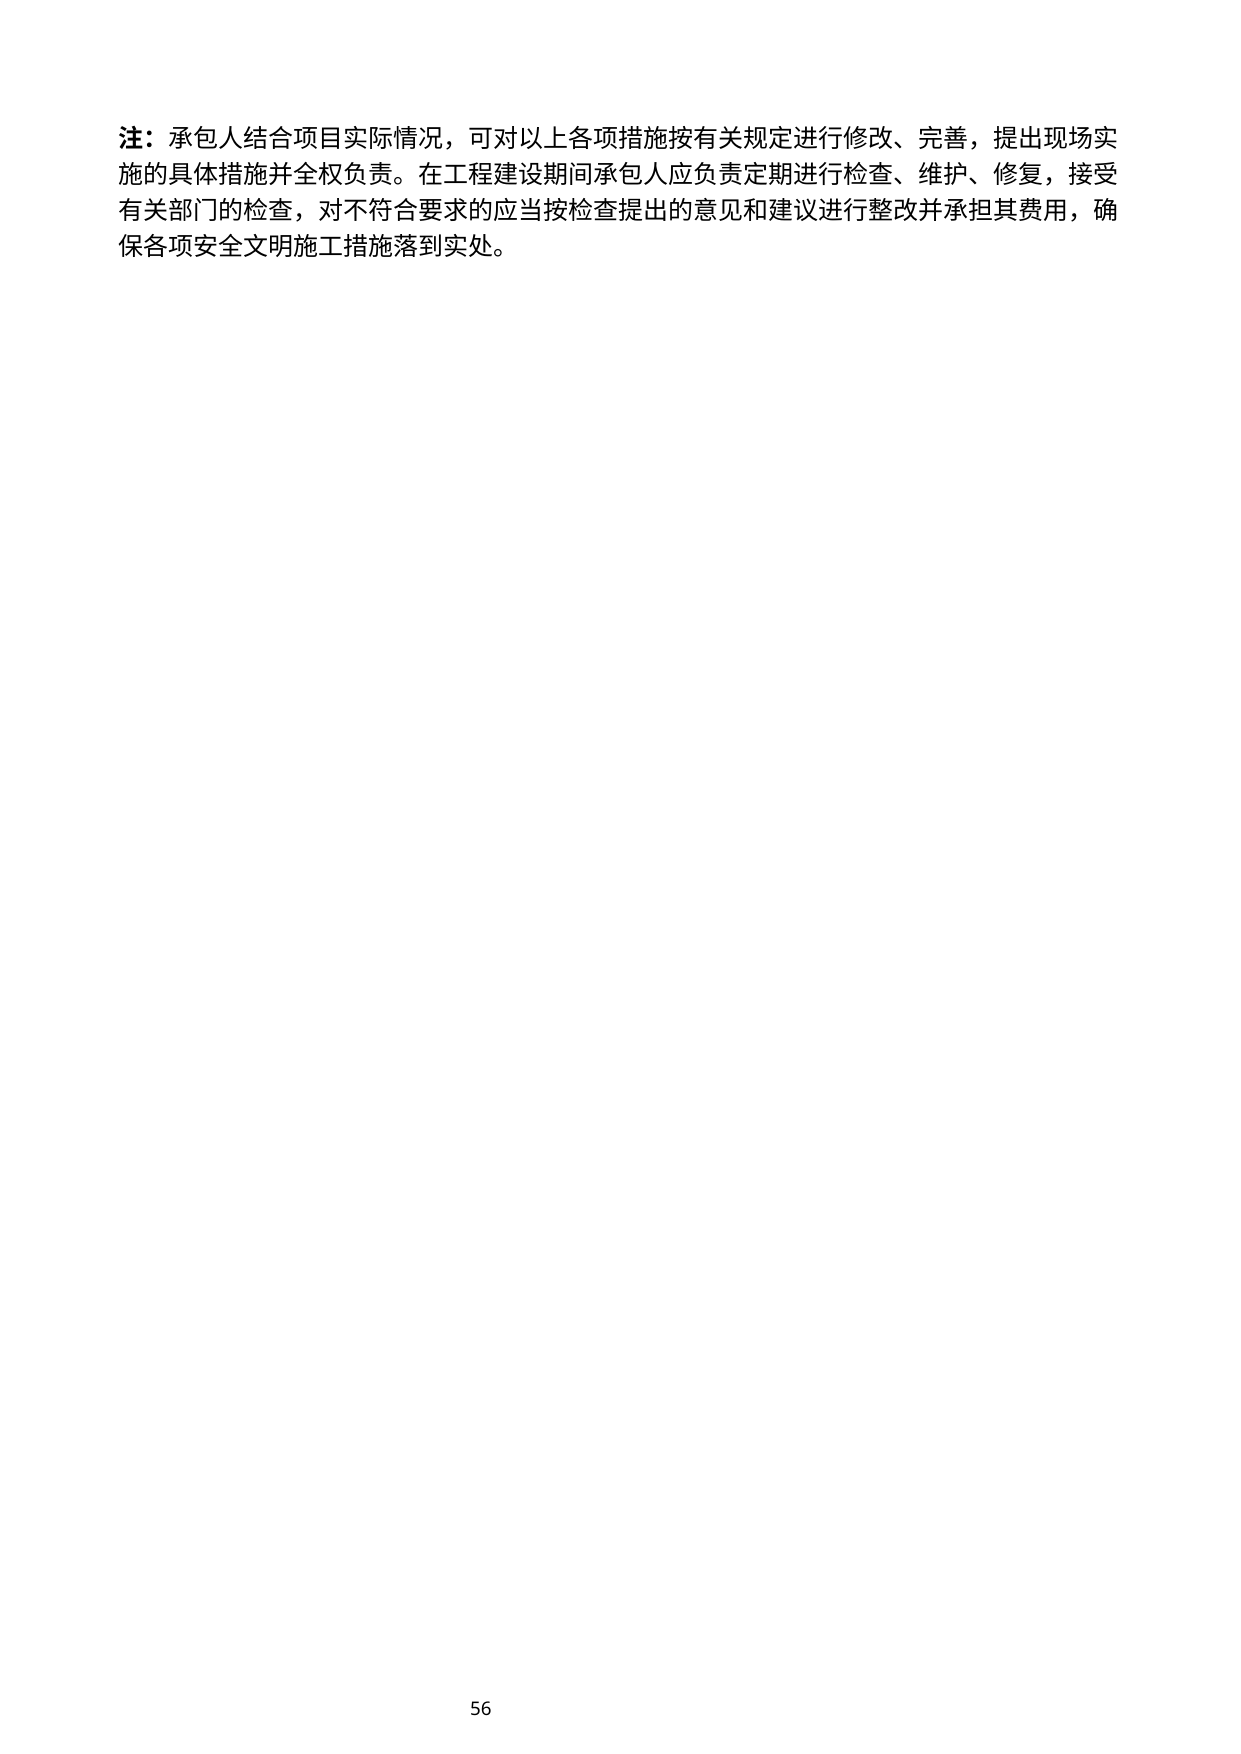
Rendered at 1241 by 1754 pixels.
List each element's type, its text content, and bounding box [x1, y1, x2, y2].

text 注：承包人结合项目实际情况，可对以上各项措施按有关规定进行修改、完善，提出现场实施的具体措施并全权负责。在工程建设期间承包人应负责定期进行检查、维护、修复，接受有关部门的检查，对不符合要求的应当按检查提出的意见和建议进行整改并承担其费用，确保各项安全文明施工措施落到实处。 [118, 118, 1122, 263]
